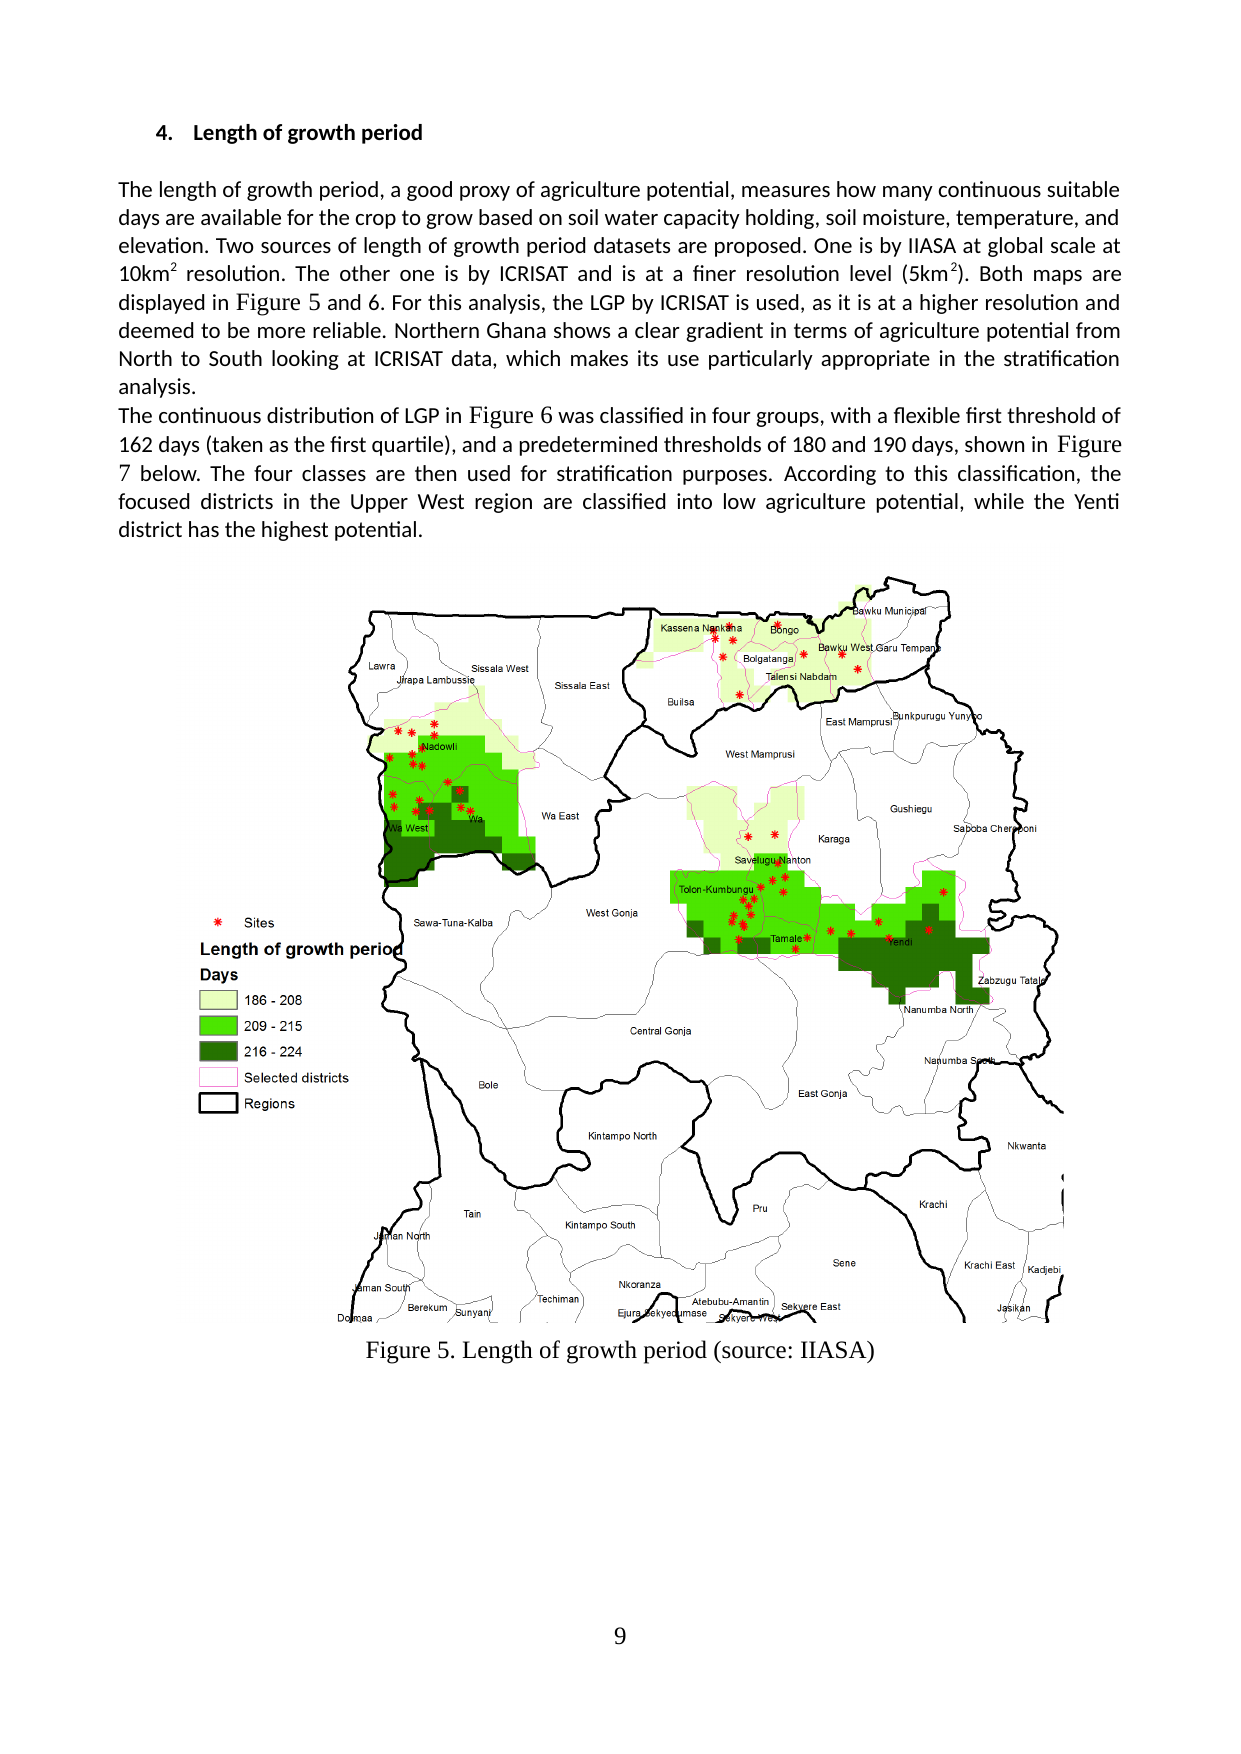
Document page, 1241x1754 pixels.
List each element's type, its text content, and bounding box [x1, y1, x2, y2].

picture [176, 543, 1064, 1323]
list Length of growth period [156, 118, 1122, 146]
text Figure 5. Length of growth period (source: IIASA) [118, 1336, 1122, 1364]
text The length of growth period, a good proxy of agriculture potential, measures how many continuous suitable days are available for the crop to grow based on soil water capacity holding, soil moisture, temperature, and elevation. Two sources of length of growth period datasets are proposed. One is by IIASA at global scale at 10km2 resolution. The other one is by ICRISAT and is at a finer resolution level (5km2). Both maps are displayed in Figure 5 and 6. For this analysis, the LGP by ICRISAT is used, as it is at a higher resolution and deemed to be more reliable. Northern Ghana shows a clear gradient in terms of agriculture potential from North to South looking at ICRISAT data, which makes its use particularly appropriate in the stratification analysis. [118, 175, 1122, 400]
text The continuous distribution of LGP in Figure 6 was classified in four groups, with a flexible first threshold of 162 days (taken as the first quartile), and a predetermined thresholds of 180 and 190 days, shown in Figure 7 below. The four classes are then used for stratification purposes. According to this classification, the focused districts in the Upper West region are classified into low agriculture potential, while the Yenti district has the highest potential. [118, 400, 1122, 543]
